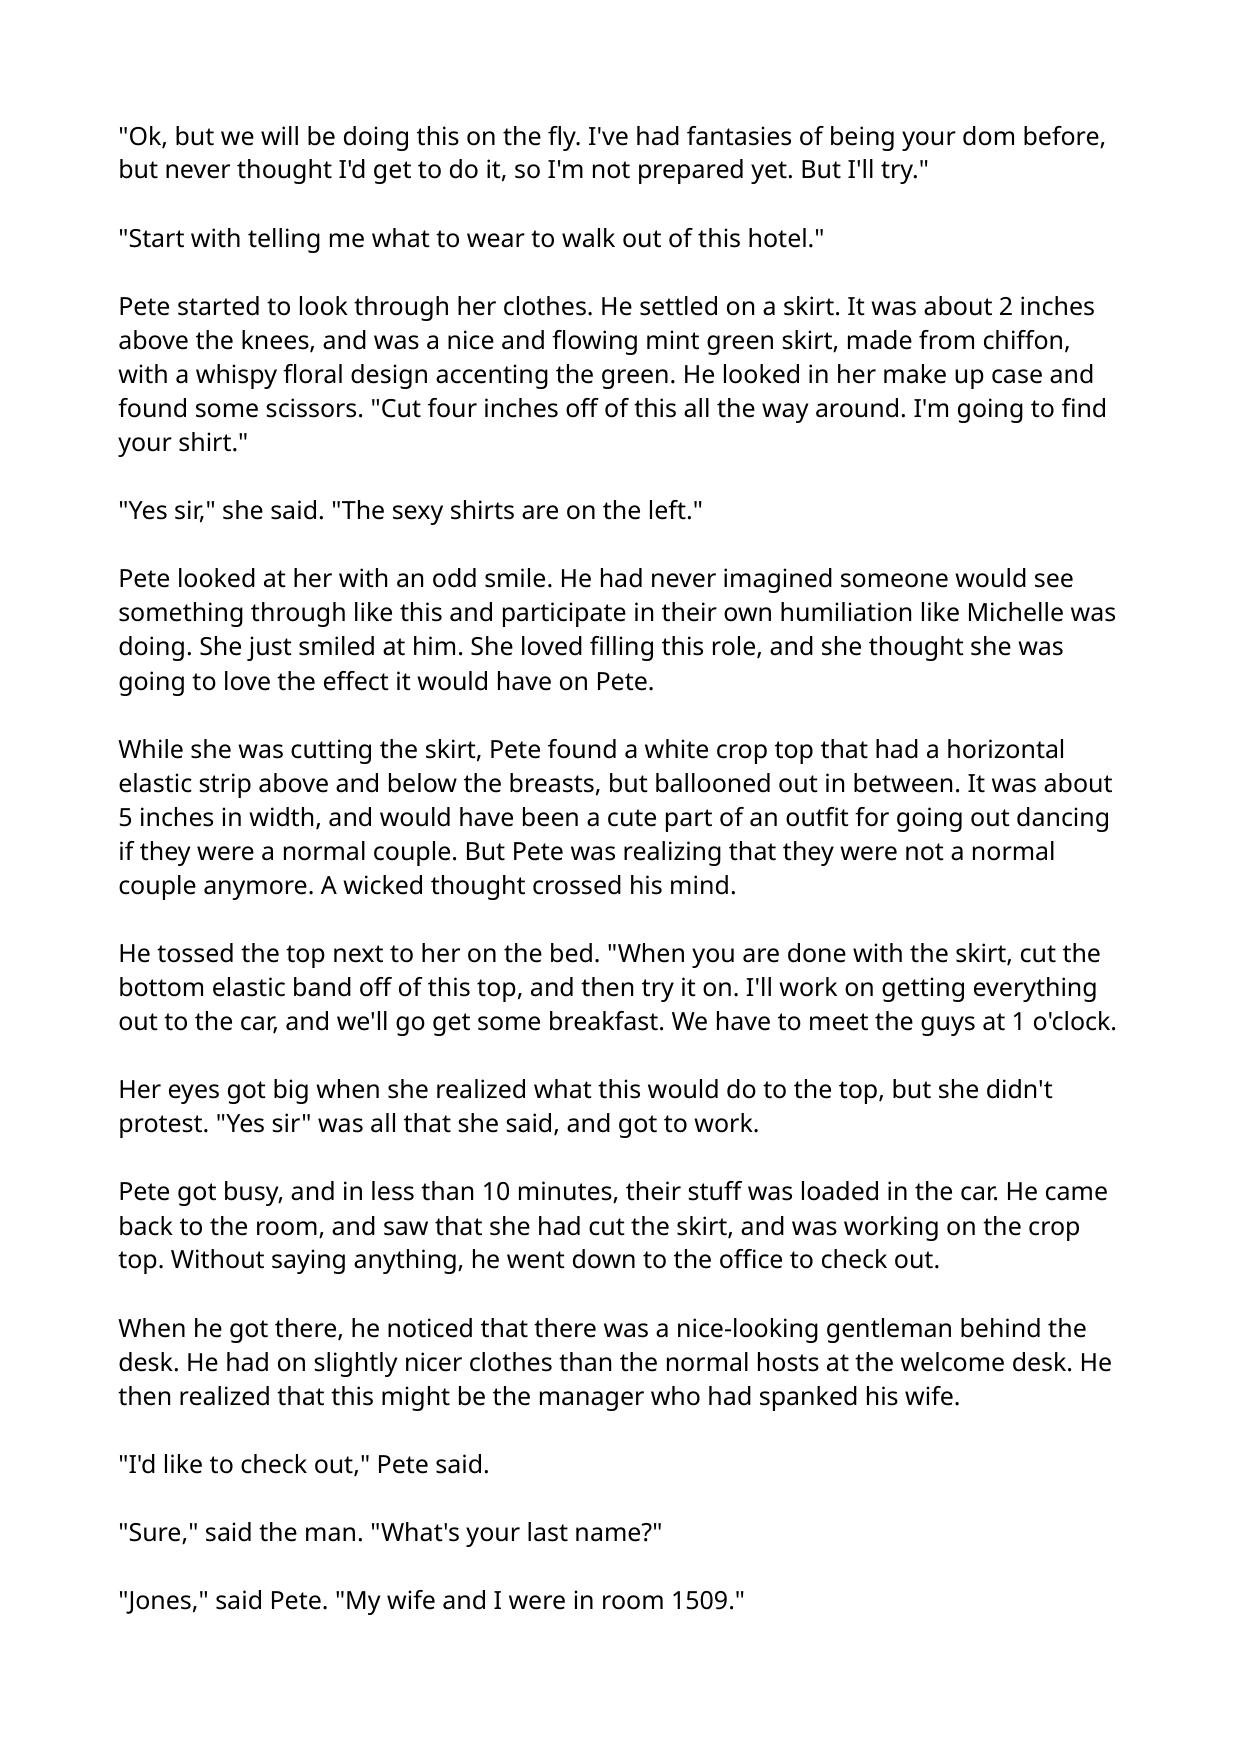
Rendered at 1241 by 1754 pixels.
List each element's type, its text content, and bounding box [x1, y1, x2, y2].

text While she was cutting the skirt, Pete found a white crop top that had a horizontal elastic strip above and below the breasts, but ballooned out in between. It was about 5 inches in width, and would have been a cute part of an outfit for going out dancing if they were a normal couple. But Pete was realizing that they were not a normal couple anymore. A wicked thought crossed his mind. [118, 731, 1122, 902]
text "I'd like to check out," Pete said. [118, 1447, 1122, 1481]
text Pete looked at her with an odd smile. He had never imagined someone would see something through like this and participate in their own humiliation like Michelle was doing. She just smiled at him. She loved filling this role, and she thought she was going to love the effect it would have on Pete. [118, 561, 1122, 697]
text Pete started to look through her clothes. He settled on a skirt. It was about 2 inches above the knees, and was a nice and flowing mint green skirt, made from chiffon, with a whispy floral design accenting the green. He looked in her make up case and found some scissors. "Cut four inches off of this all the way around. I'm going to find your shirt." [118, 288, 1122, 459]
text Her eyes got big when she realized what this would do to the top, but she didn't protest. "Yes sir" was all that she said, and got to work. [118, 1072, 1122, 1140]
text "Yes sir," she said. "The sexy shirts are on the left." [118, 493, 1122, 527]
text He tossed the top next to her on the bed. "When you are done with the skirt, cut the bottom elastic band off of this top, and then try it on. I'll work on getting everything out to the car, and we'll go get some breakfast. We have to meet the guys at 1 o'clock. [118, 936, 1122, 1038]
text "Sure," said the man. "What's your last name?" [118, 1515, 1122, 1549]
text "Ok, but we will be doing this on the fly. I've had fantasies of being your dom before, but never thought I'd get to do it, so I'm not prepared yet. But I'll try." [118, 118, 1122, 186]
text "Jones," said Pete. "My wife and I were in room 1509." [118, 1583, 1122, 1617]
text When he got there, he noticed that there was a nice-looking gentleman behind the desk. He had on slightly nicer clothes than the normal hosts at the welcome desk. He then realized that this might be the manager who had spanked his wife. [118, 1310, 1122, 1412]
text "Start with telling me what to wear to walk out of this hotel." [118, 220, 1122, 254]
text Pete got busy, and in less than 10 minutes, their stuff was loaded in the car. He came back to the room, and saw that she had cut the skirt, and was working on the crop top. Without saying anything, he went down to the office to check out. [118, 1174, 1122, 1276]
